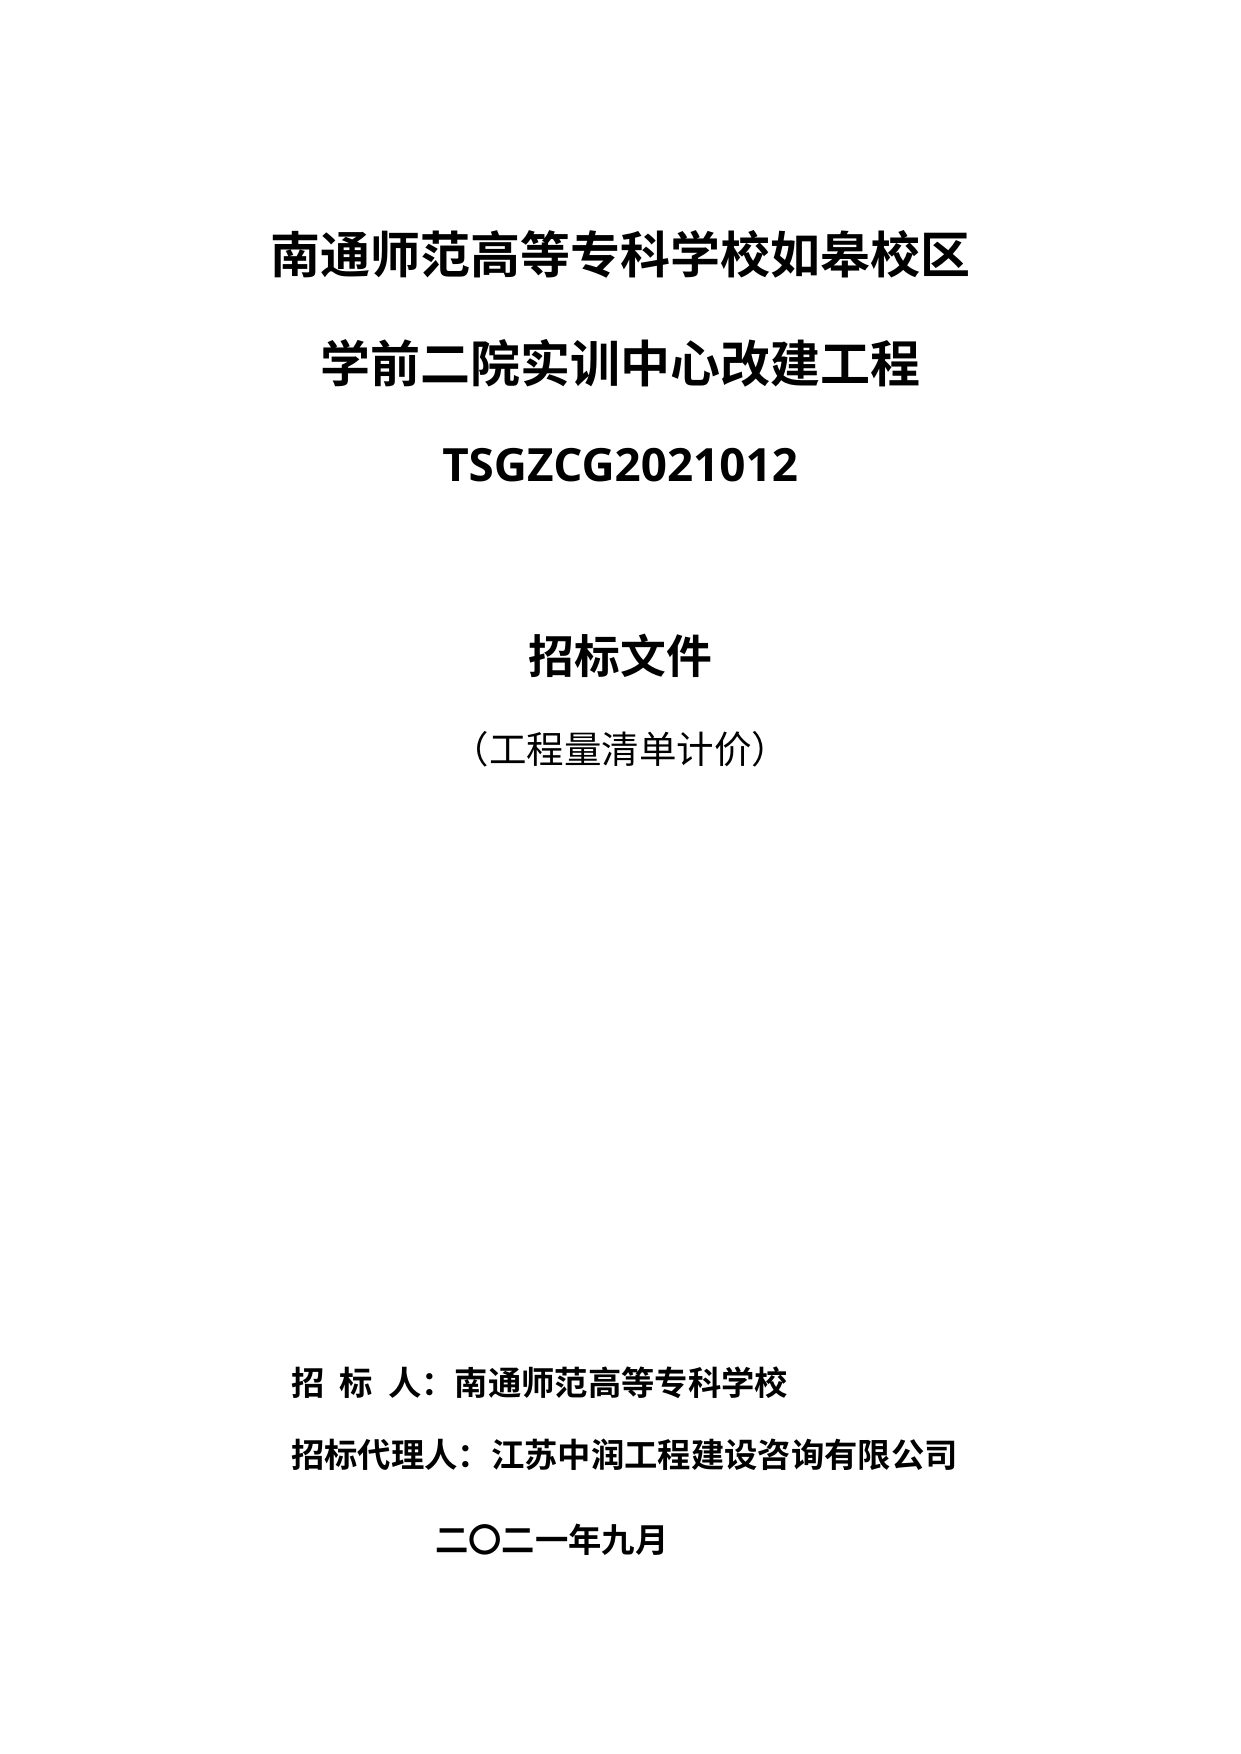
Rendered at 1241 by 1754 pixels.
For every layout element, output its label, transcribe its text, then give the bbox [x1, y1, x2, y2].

text 招 标 人：南通师范高等专科学校 [142, 1356, 1098, 1405]
text 招标文件 [142, 620, 1098, 686]
text 二〇二一年九月 [152, 1513, 1098, 1562]
text 招标代理人：江苏中润工程建设咨询有限公司 [142, 1429, 1098, 1477]
text （工程量清单计价） [142, 719, 1098, 774]
text TSGZCG2021012 [142, 433, 1098, 495]
text 南通师范高等专科学校如皋校区 [142, 216, 1098, 288]
text 学前二院实训中心改建工程 [142, 324, 1098, 397]
